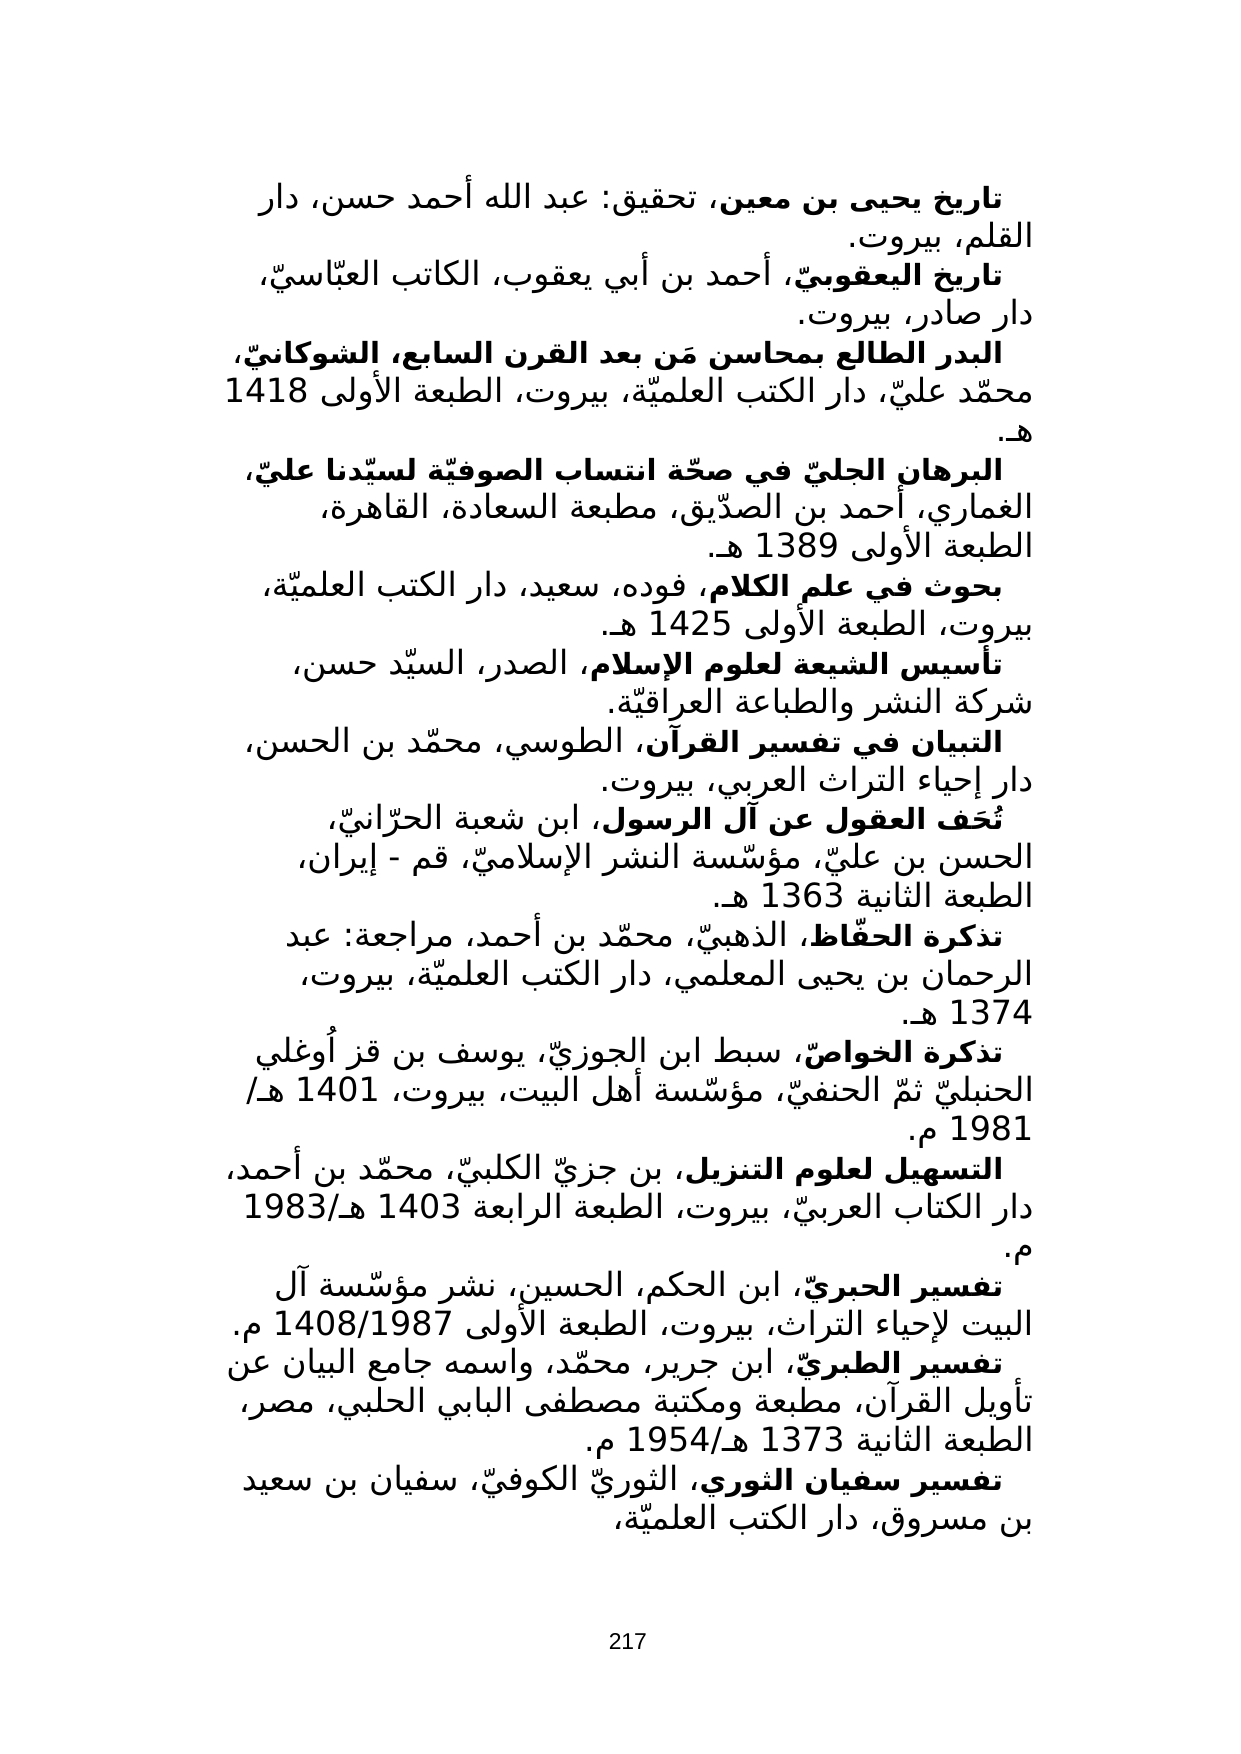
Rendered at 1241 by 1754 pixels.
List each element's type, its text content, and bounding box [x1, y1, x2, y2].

text التسهيل لعلوم التنزيل، بن جزيّ الكلبيّ، محمّد بن أحمد، دار الكتاب العربيّ، بيروت، الطبعة الرابعة 1403 هـ/1983 م. [222, 1148, 1033, 1265]
text البرهان الجليّ في صحّة انتساب الصوفيّة لسيّدنا عليّ، الغماري، أحمد بن الصدّيق، مطبعة السعادة، القاهرة، الطبعة الأولى 1389 هـ. [222, 449, 1033, 566]
text تأسيس الشيعة لعلوم الإسلام، الصدر، السيّد حسن، شركة النشر والطباعة العراقيّة. [222, 643, 1033, 721]
text تذكرة الحفّاظ، الذهبيّ، محمّد بن أحمد، مراجعة: عبد الرحمان بن يحيى المعلمي، دار الكتب العلميّة، بيروت، 1374 هـ. [222, 915, 1033, 1032]
text تفسير الطبريّ، ابن جرير، محمّد، واسمه جامع البيان عن تأويل القرآن، مطبعة ومكتبة مصطفى البابي الحلبي، مصر، الطبعة الثانية 1373 هـ/1954 م. [222, 1343, 1033, 1459]
text تاريخ اليعقوبيّ، أحمد بن أبي يعقوب، الكاتب العبّاسيّ، دار صادر، بيروت. [222, 255, 1033, 333]
text تُحَف العقول عن آل الرسول، ابن شعبة الحرّانيّ، الحسن بن عليّ، مؤسّسة النشر الإسلاميّ، قم - إيران، الطبعة الثانية 1363 هـ. [222, 799, 1033, 915]
text تاريخ يحيى بن معين، تحقيق: عبد الله أحمد حسن، دار القلم، بيروت. [222, 177, 1033, 255]
text تذكرة الخواصّ، سبط ابن الجوزيّ، يوسف بن قز اُوغلي الحنبليّ ثمّ الحنفيّ، مؤسّسة أهل البيت، بيروت، 1401 هـ/1981 م. [222, 1032, 1033, 1148]
text التبيان في تفسير القرآن، الطوسي، محمّد بن الحسن، دار إحياء التراث العربي، بيروت. [222, 721, 1033, 799]
text البدر الطالع بمحاسن مَن بعد القرن السابع، الشوكانيّ، محمّد عليّ، دار الكتب العلميّة، بيروت، الطبعة الأولى 1418 هـ. [222, 333, 1033, 449]
text تفسير الحبريّ، ابن الحكم، الحسين، نشر مؤسّسة آل البيت لإحياء التراث، بيروت، الطبعة الأولى 1408/1987 م. [222, 1265, 1033, 1343]
text بحوث في علم الكلام، فوده، سعيد، دار الكتب العلميّة، بيروت، الطبعة الأولى 1425 هـ. [222, 566, 1033, 643]
text تفسير سفيان الثوري، الثوريّ الكوفيّ، سفيان بن سعيد بن مسروق، دار الكتب العلميّة، [222, 1459, 1033, 1537]
